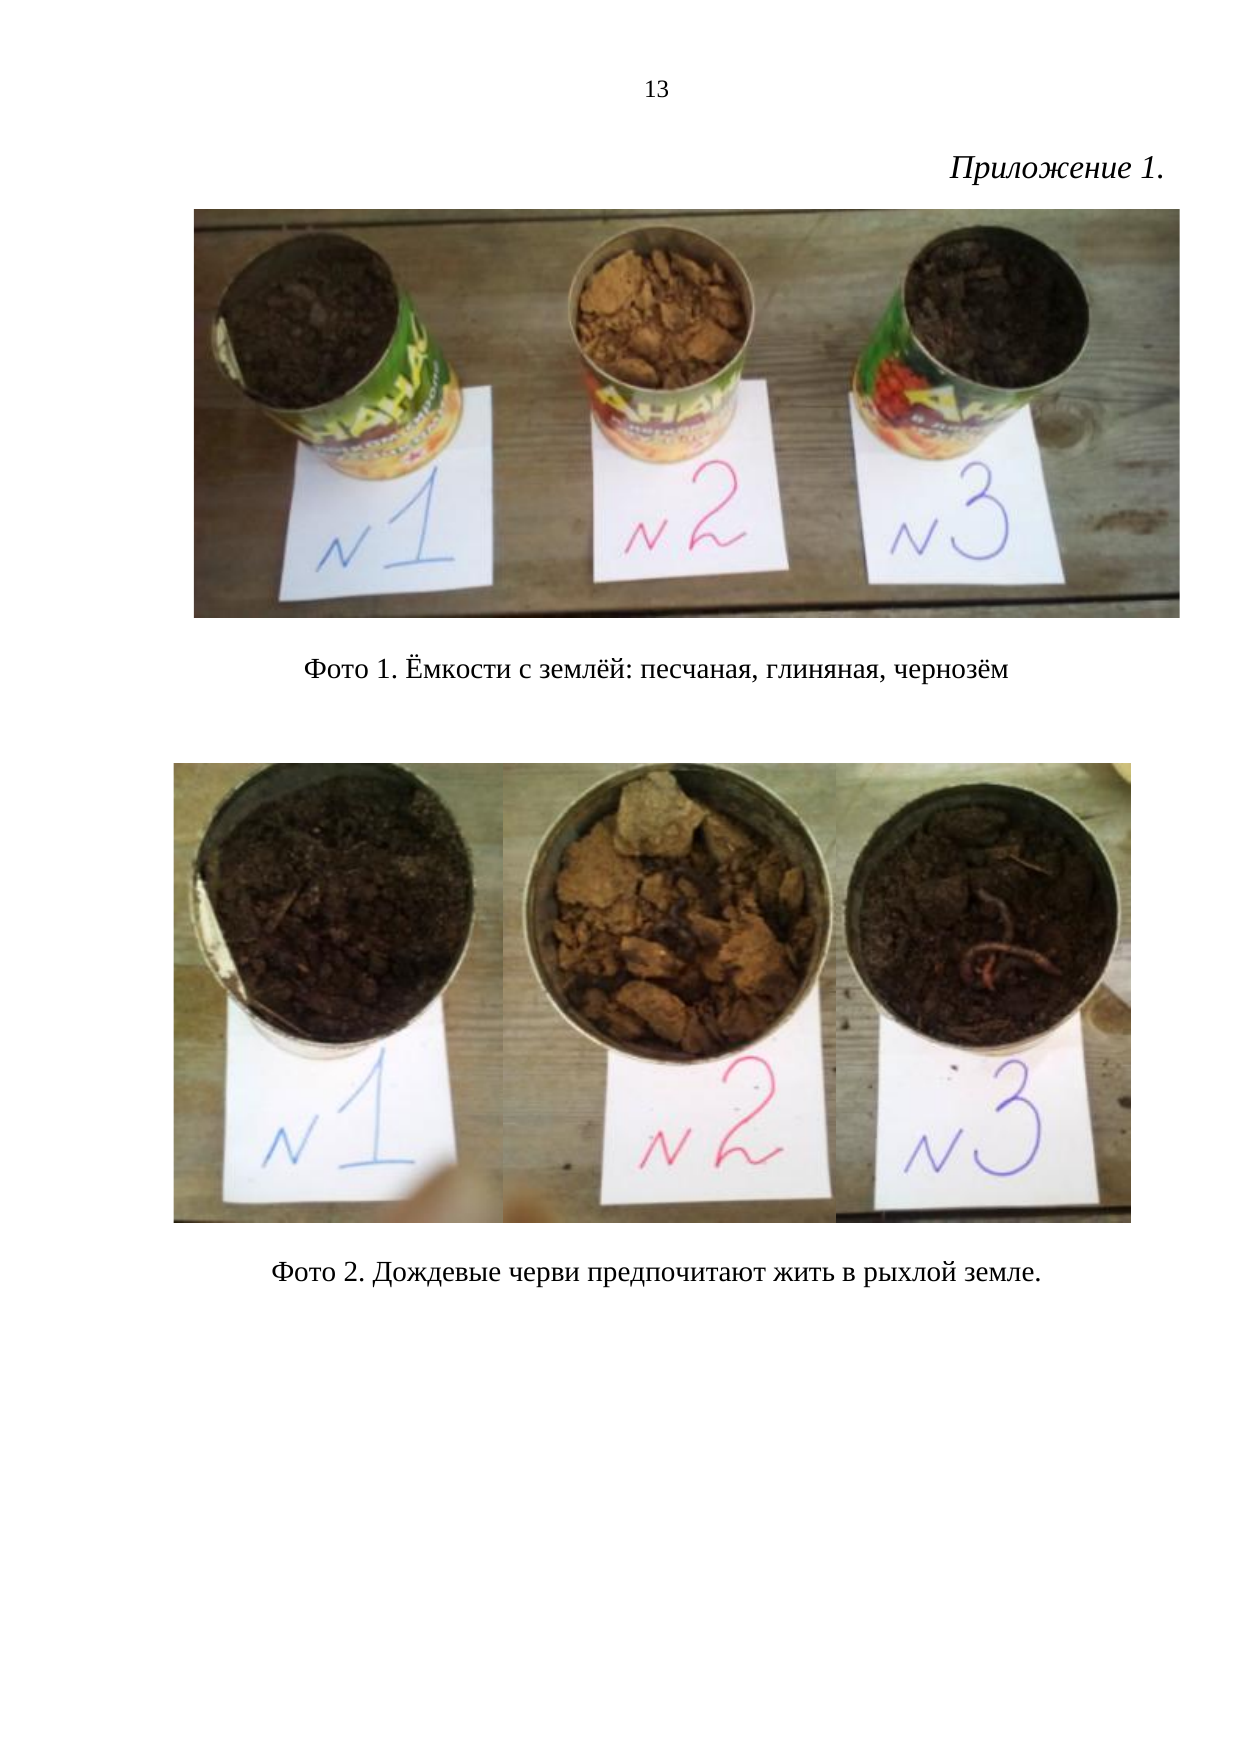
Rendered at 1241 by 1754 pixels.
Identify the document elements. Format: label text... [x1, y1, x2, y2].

picture [173, 763, 1131, 1223]
text Фото 1. Ёмкости с землёй: песчаная, глиняная, чернозём [148, 651, 1165, 684]
text Фото 2. Дождевые черви предпочитают жить в рыхлой земле. [148, 1254, 1165, 1288]
text Приложение 1. [148, 148, 1165, 186]
picture [193, 209, 1180, 618]
